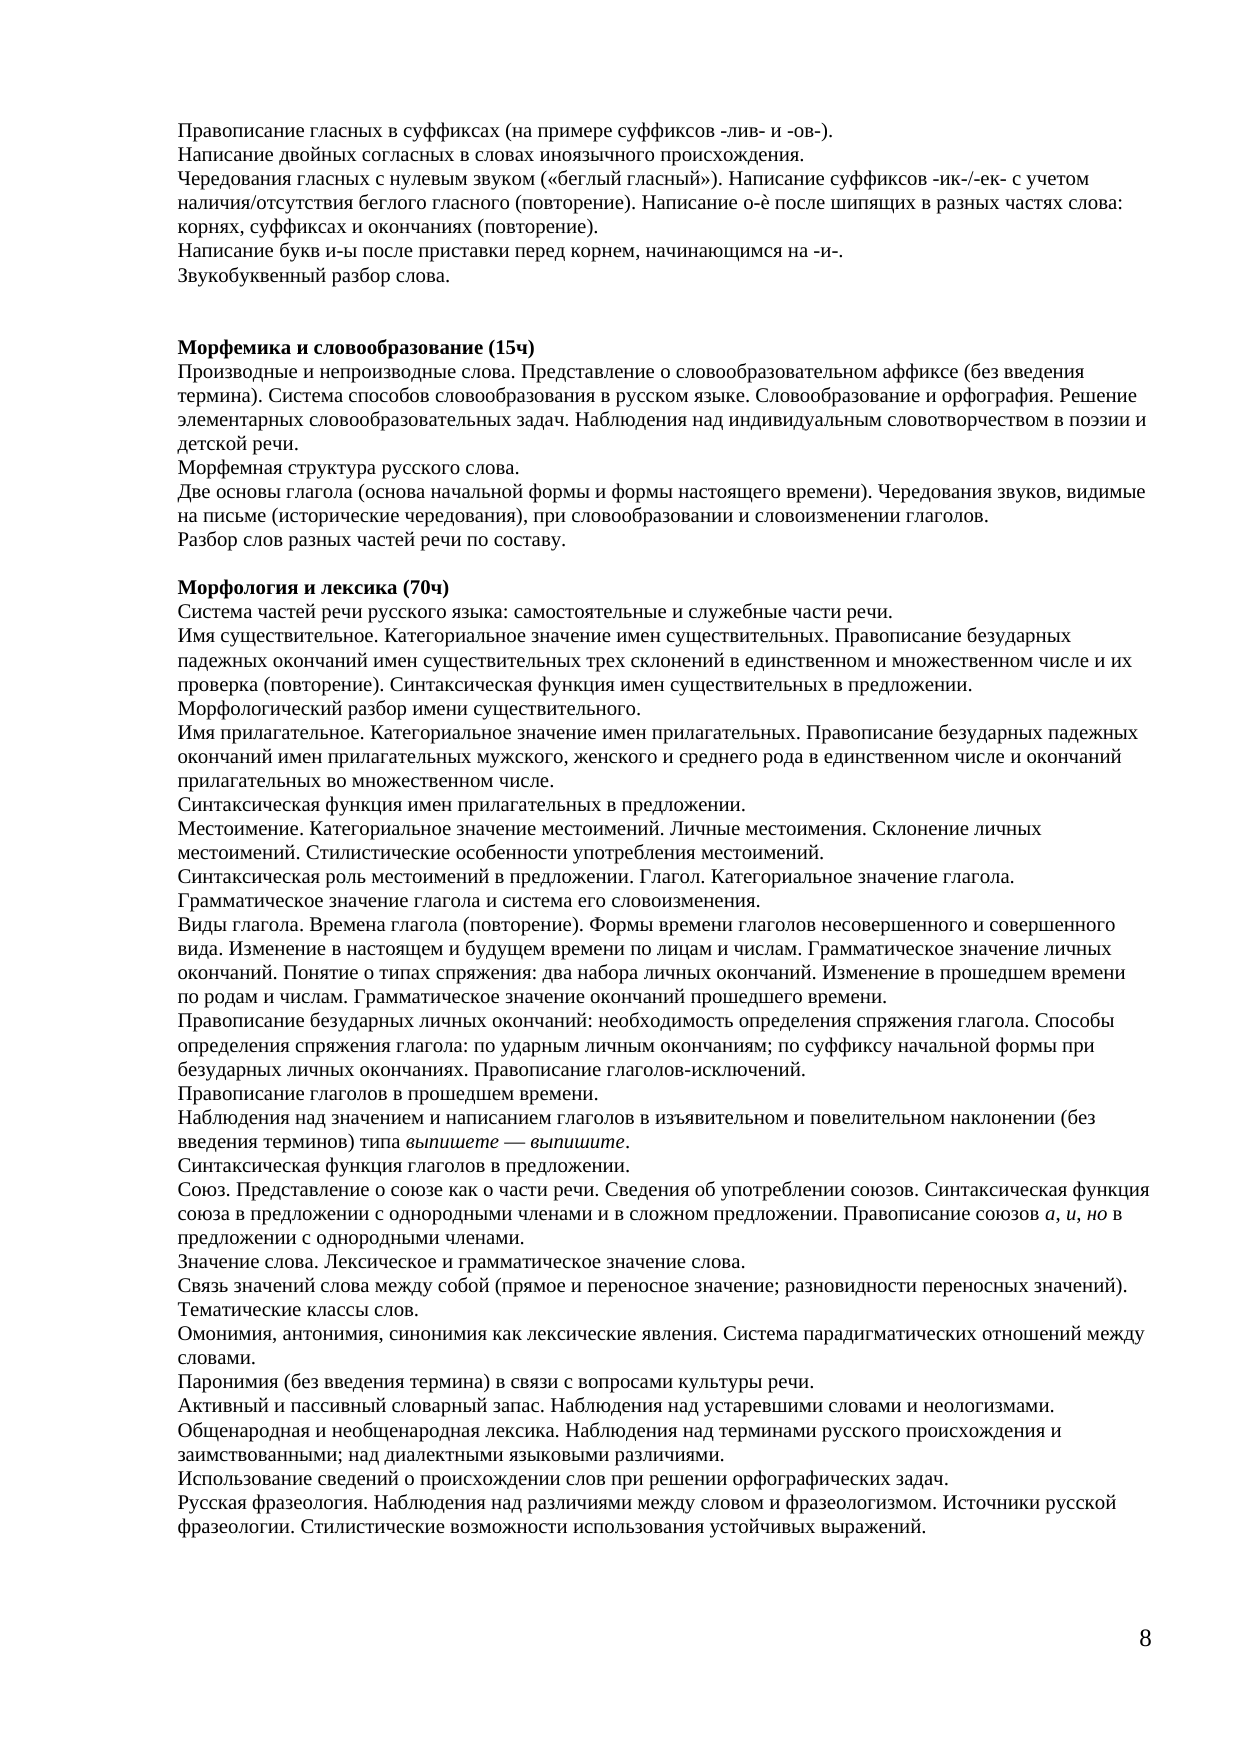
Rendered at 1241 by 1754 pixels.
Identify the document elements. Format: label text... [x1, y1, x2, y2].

text Общенародная и необщенародная лексика. Наблюдения над терминами русского происхождения и заимствованными; над диалектными языковыми различиями. [177, 1417, 1152, 1466]
text Правописание безударных личных окончаний: необходимость определения спряжения глагола. Способы определения спряжения глагола: по ударным личным окончаниям; по суффиксу начальной формы при безударных личных окончаниях. Правописание глаголов-исключений. [177, 1008, 1152, 1081]
text Имя существительное. Категориальное значение имен существительных. Правописание безударных падежных окончаний имен существительных трех склонений в единственном и множественном числе и их проверка (повторение). Синтаксическая функция имен существительных в предложении. [177, 623, 1152, 696]
text Две основы глагола (основа начальной формы и формы настоящего времени). Чередования звуков, видимые на письме (исторические чередования), при словообразовании и словоизменении глаголов. [177, 479, 1152, 527]
text Правописание гласных в суффиксах (на примере суффиксов -лив- и -ов-). [177, 118, 1152, 142]
text Связь значений слова между собой (прямое и переносное значение; разновидности переносных значений). Тематические классы слов. [177, 1273, 1152, 1321]
text Разбор слов разных частей речи по составу. [177, 527, 1152, 551]
text Местоимение. Категориальное значение местоимений. Личные местоимения. Склонение личных местоимений. Стилистические особенности употребления местоимений. [177, 816, 1152, 864]
text Русская фразеология. Наблюдения над различиями между словом и фразеологизмом. Источники русской фразеологии. Стилистические возможности использования устойчивых выражений. [177, 1490, 1152, 1538]
text Морфологический разбор имени существительного. [177, 696, 1152, 720]
text Морфемика и словообразование (15ч) [177, 335, 1152, 359]
text Синтаксическая функция глаголов в предложении. [177, 1153, 1152, 1177]
text Морфология и лексика (70ч) [177, 575, 1152, 599]
text Правописание глаголов в прошедшем времени. [177, 1081, 1152, 1105]
text Имя прилагательное. Категориальное значение имен прилагательных. Правописание безударных падежных окончаний имен прилагательных мужского, женского и среднего рода в единственном числе и окончаний прилагательных во множественном числе. [177, 720, 1152, 792]
text Паронимия (без введения термина) в связи с вопросами культуры речи. [177, 1369, 1152, 1393]
text Синтаксическая роль местоимений в предложении. Глагол. Категориальное значение глагола. Грамматическое значение глагола и система его словоизменения. [177, 864, 1152, 912]
text Система частей речи русского языка: самостоятельные и служебные части речи. [177, 599, 1152, 623]
text Написание букв и-ы после приставки перед корнем, начинающимся на -и-. [177, 238, 1152, 262]
text Написание двойных согласных в словах иноязычного происхождения. [177, 142, 1152, 166]
text Синтаксическая функция имен прилагательных в предложении. [177, 792, 1152, 816]
text Звукобуквенный разбор слова. [177, 262, 1152, 287]
text Использование сведений о происхождении слов при решении орфографических задач. [177, 1466, 1152, 1490]
text Активный и пассивный словарный запас. Наблюдения над устаревшими словами и неологизмами. [177, 1393, 1152, 1417]
text Союз. Представление о союзе как о части речи. Сведения об употреблении союзов. Синтаксическая функция союза в предложении с однородными членами и в сложном предложении. Правописание союзов а, и, но в предложении с однородными членами. [177, 1177, 1152, 1249]
text Омонимия, антонимия, синонимия как лексические явления. Система парадигматических отношений между словами. [177, 1321, 1152, 1369]
text Значение слова. Лексическое и грамматическое значение слова. [177, 1249, 1152, 1273]
text Производные и непроизводные слова. Представление о словообразовательном аффиксе (без введения термина). Система способов словообразования в русском языке. Словообразование и орфография. Решение элементарных словообразовательных задач. Наблюдения над индивидуальным словотворчеством в поэзии и детской речи. [177, 359, 1152, 455]
text Наблюдения над значением и написанием глаголов в изъявительном и повелительном наклонении (без введения терминов) типа выпишете — выпишите. [177, 1105, 1152, 1153]
text Виды глагола. Времена глагола (повторение). Формы времени глаголов несовершенного и совершенного вида. Изменение в настоящем и будущем времени по лицам и числам. Грамматическое значение личных окончаний. Понятие о типах спряжения: два набора личных окончаний. Изменение в прошедшем времени по родам и числам. Грамматическое значение окончаний прошедшего времени. [177, 912, 1152, 1008]
text Морфемная структура русского слова. [177, 455, 1152, 479]
text Чередования гласных с нулевым звуком («беглый гласный»). Написание суффиксов -ик-/-ек- с учетом наличия/отсутствия беглого гласного (повторение). Написание о-ѐ после шипящих в разных частях слова: корнях, суффиксах и окончаниях (повторение). [177, 166, 1152, 238]
